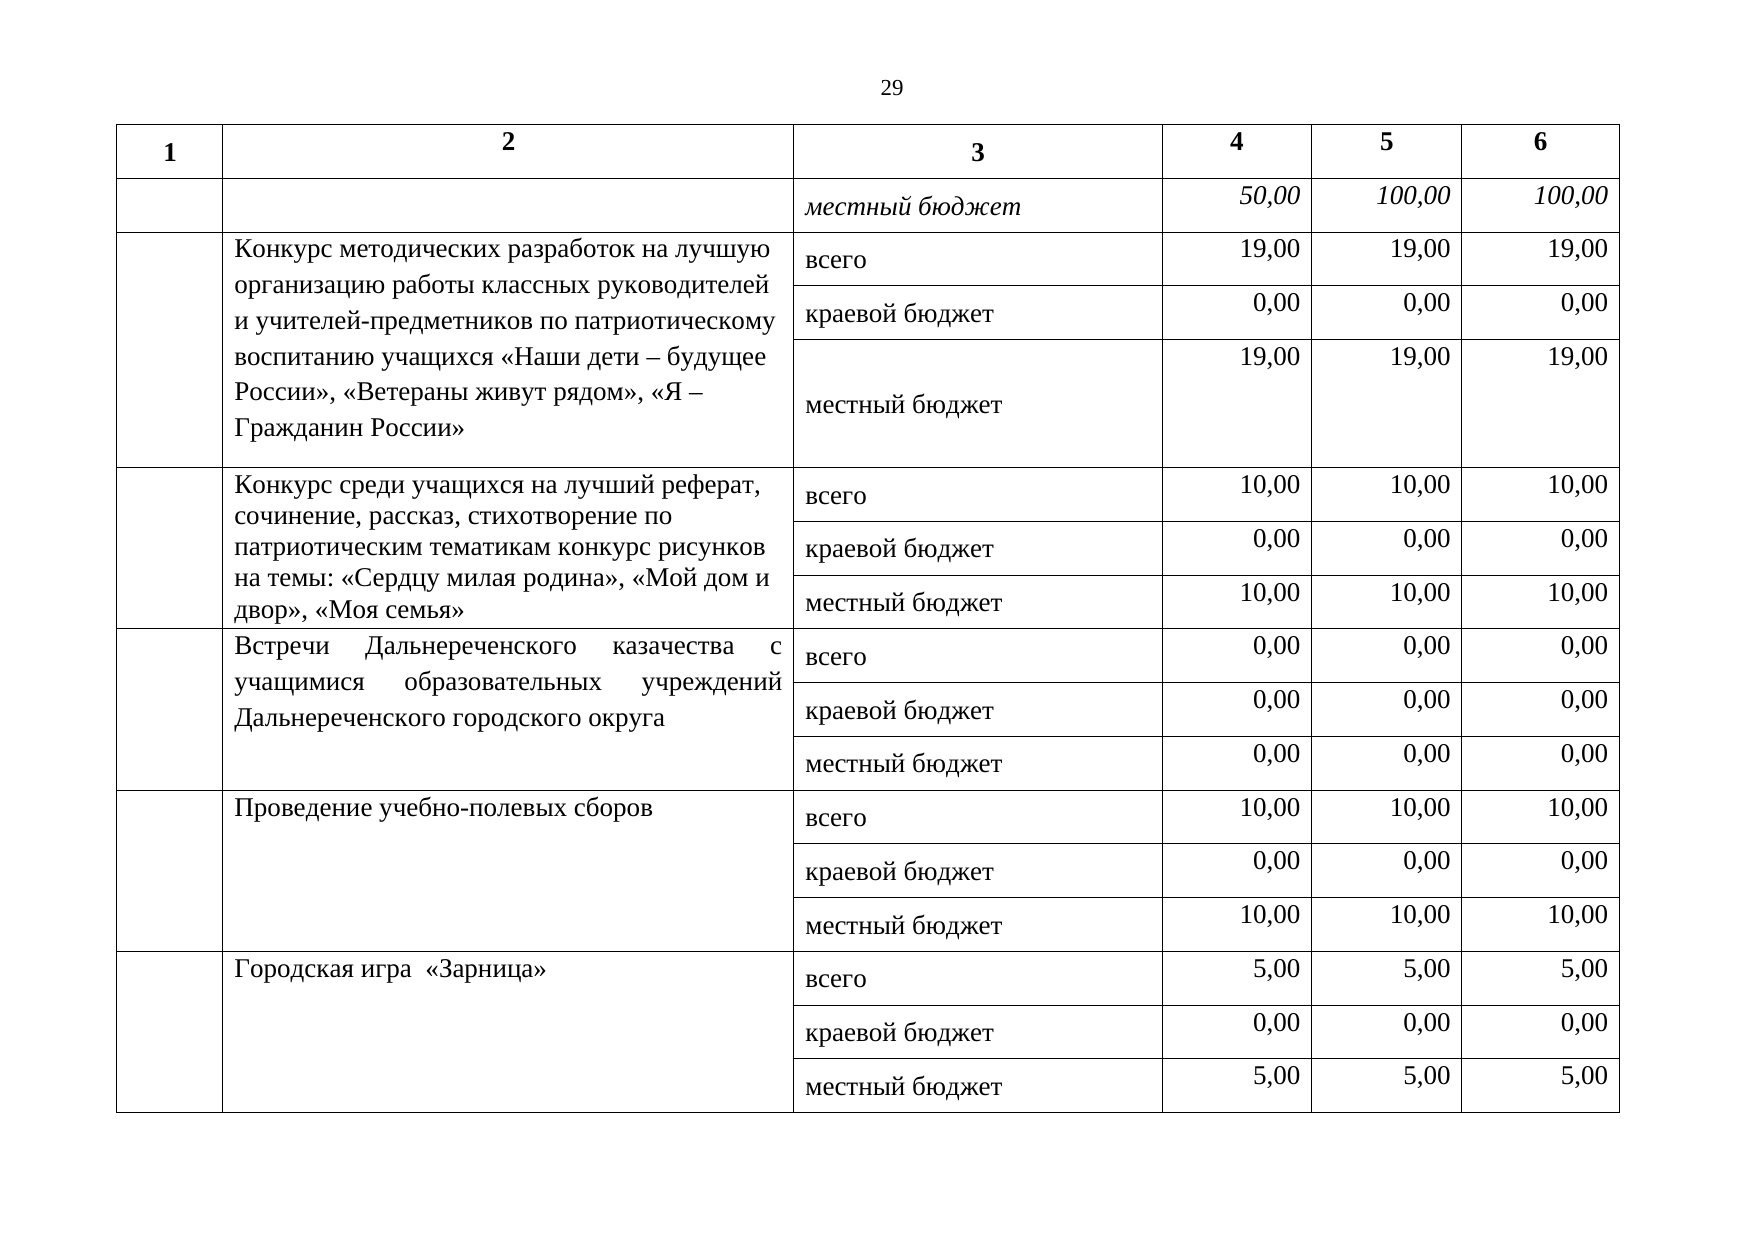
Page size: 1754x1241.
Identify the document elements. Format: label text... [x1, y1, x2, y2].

table_cell 10,00 [1312, 468, 1461, 521]
table_cell 0,00 [1312, 1006, 1461, 1058]
table_cell [117, 629, 222, 789]
table_cell 10,00 [1462, 791, 1619, 843]
table_header 4 [1163, 125, 1311, 178]
table_cell всего [794, 629, 1162, 682]
table_cell Конкурс методических разработок на лучшую организацию работы классных руководителей и учителей-предметников по патриотическому воспитанию учащихся «Наши дети – будущее России», «Ветераны живут рядом», «Я – Гражданин России» [223, 233, 793, 467]
table_cell всего [794, 468, 1162, 521]
table_cell местный бюджет [794, 576, 1162, 628]
table_cell 10,00 [1462, 898, 1619, 951]
table_header 1 [117, 125, 222, 178]
table_cell 5,00 [1163, 1059, 1311, 1112]
table_cell Конкурс среди учащихся на лучший реферат, сочинение, рассказ, стихотворение по патриотическим тематикам конкурс рисунков на темы: «Сердцу милая родина», «Мой дом и двор», «Моя семья» [223, 468, 793, 628]
table_cell 10,00 [1163, 791, 1311, 843]
table_cell 0,00 [1462, 522, 1619, 574]
table_cell 0,00 [1462, 737, 1619, 789]
table_cell 0,00 [1312, 844, 1461, 897]
table_cell 19,00 [1462, 340, 1619, 467]
table_cell 0,00 [1312, 522, 1461, 574]
table_cell 0,00 [1312, 737, 1461, 789]
table_cell Проведение учебно-полевых сборов [223, 791, 793, 951]
table_cell [117, 233, 222, 467]
table_cell 0,00 [1462, 1006, 1619, 1058]
table_cell краевой бюджет [794, 683, 1162, 736]
table_cell Городская игра «Зарница» [223, 952, 793, 1112]
table_cell 5,00 [1462, 952, 1619, 1004]
table_cell 10,00 [1163, 898, 1311, 951]
table_cell местный бюджет [794, 898, 1162, 951]
table_cell 10,00 [1312, 898, 1461, 951]
table_cell 0,00 [1163, 629, 1311, 682]
table_cell 19,00 [1462, 233, 1619, 285]
table_cell 0,00 [1163, 522, 1311, 574]
table_cell всего [794, 233, 1162, 285]
table_cell всего [794, 952, 1162, 1004]
table_header 3 [794, 125, 1162, 178]
table_cell 19,00 [1312, 340, 1461, 467]
table_header 2 [223, 125, 793, 178]
table_cell 0,00 [1163, 286, 1311, 339]
table_cell 5,00 [1462, 1059, 1619, 1112]
table_cell местный бюджет [794, 1059, 1162, 1112]
table_cell [117, 468, 222, 628]
table_cell 0,00 [1163, 844, 1311, 897]
table_cell Встречи Дальнереченского казачества с учащимися образовательных учреждений Дальнереченского городского округа [223, 629, 793, 789]
table_cell краевой бюджет [794, 1006, 1162, 1058]
table_cell 19,00 [1163, 340, 1311, 467]
table_cell 0,00 [1312, 286, 1461, 339]
table_cell 10,00 [1462, 576, 1619, 628]
table_cell 0,00 [1462, 629, 1619, 682]
table_cell местный бюджет [794, 737, 1162, 789]
table_cell [117, 952, 222, 1112]
table_cell 10,00 [1312, 791, 1461, 843]
table_cell 19,00 [1312, 233, 1461, 285]
table_header 6 [1462, 125, 1619, 178]
table_cell 0,00 [1312, 629, 1461, 682]
table_cell 0,00 [1163, 1006, 1311, 1058]
table_cell 10,00 [1312, 576, 1461, 628]
table_cell местный бюджет [794, 179, 1162, 232]
table_cell 100,00 [1462, 179, 1619, 232]
table_cell 0,00 [1163, 683, 1311, 736]
table_cell 10,00 [1462, 468, 1619, 521]
table_cell 10,00 [1163, 576, 1311, 628]
table_header 5 [1312, 125, 1461, 178]
table_cell краевой бюджет [794, 286, 1162, 339]
table_cell краевой бюджет [794, 844, 1162, 897]
table_cell 5,00 [1312, 952, 1461, 1004]
table_cell краевой бюджет [794, 522, 1162, 574]
table_cell 10,00 [1163, 468, 1311, 521]
table_cell 100,00 [1312, 179, 1461, 232]
table_cell местный бюджет [794, 340, 1162, 467]
table_cell 0,00 [1462, 844, 1619, 897]
table_cell 19,00 [1163, 233, 1311, 285]
table_cell 5,00 [1163, 952, 1311, 1004]
table_cell 0,00 [1312, 683, 1461, 736]
table_cell всего [794, 791, 1162, 843]
table_cell 50,00 [1163, 179, 1311, 232]
table_cell 0,00 [1163, 737, 1311, 789]
table_cell 0,00 [1462, 683, 1619, 736]
table_cell [117, 791, 222, 951]
table_cell 0,00 [1462, 286, 1619, 339]
table_cell 5,00 [1312, 1059, 1461, 1112]
